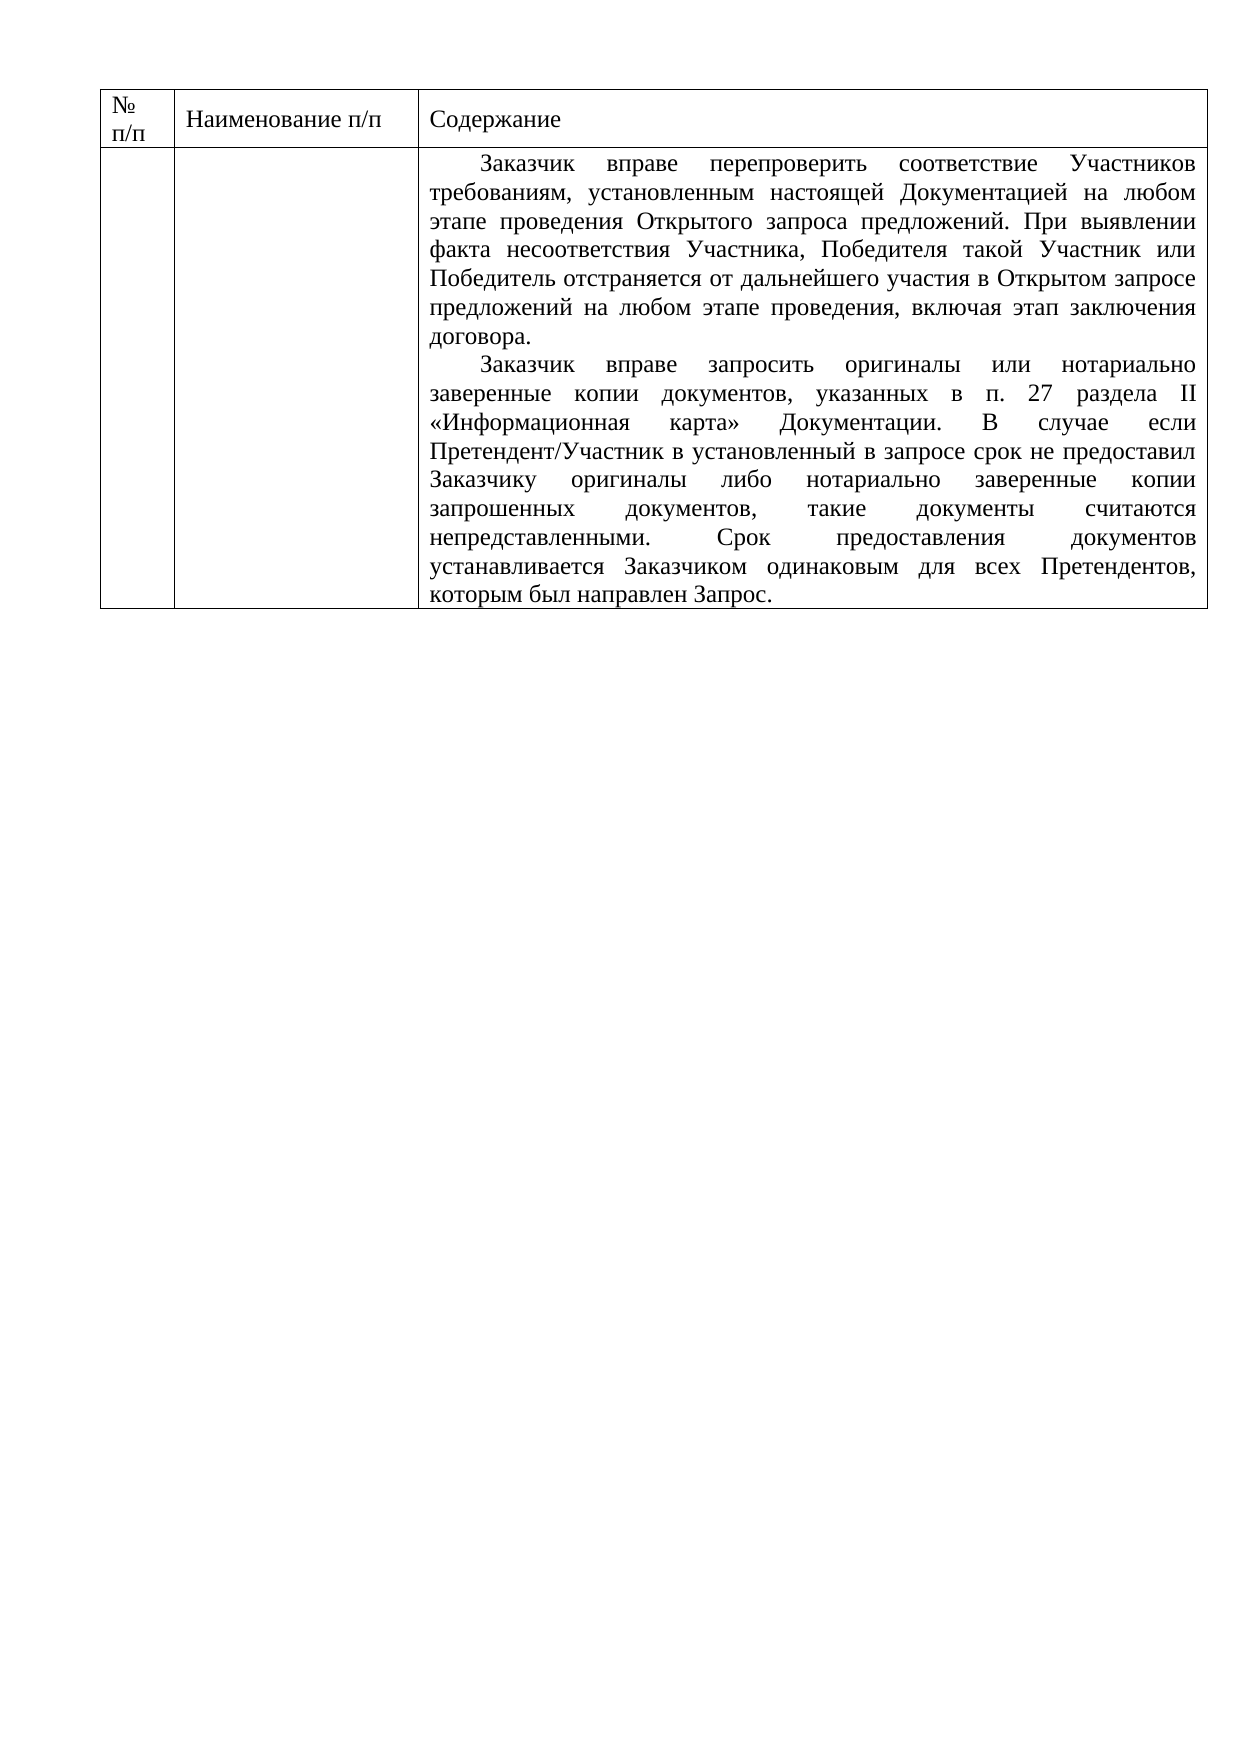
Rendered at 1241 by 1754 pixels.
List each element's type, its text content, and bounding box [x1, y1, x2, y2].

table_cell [419, 148, 1207, 608]
table_header Наименование п/п [175, 90, 418, 147]
table_header Содержание [419, 90, 1207, 147]
table_header № п/п [101, 90, 174, 147]
table_cell [101, 148, 174, 608]
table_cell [175, 148, 418, 608]
